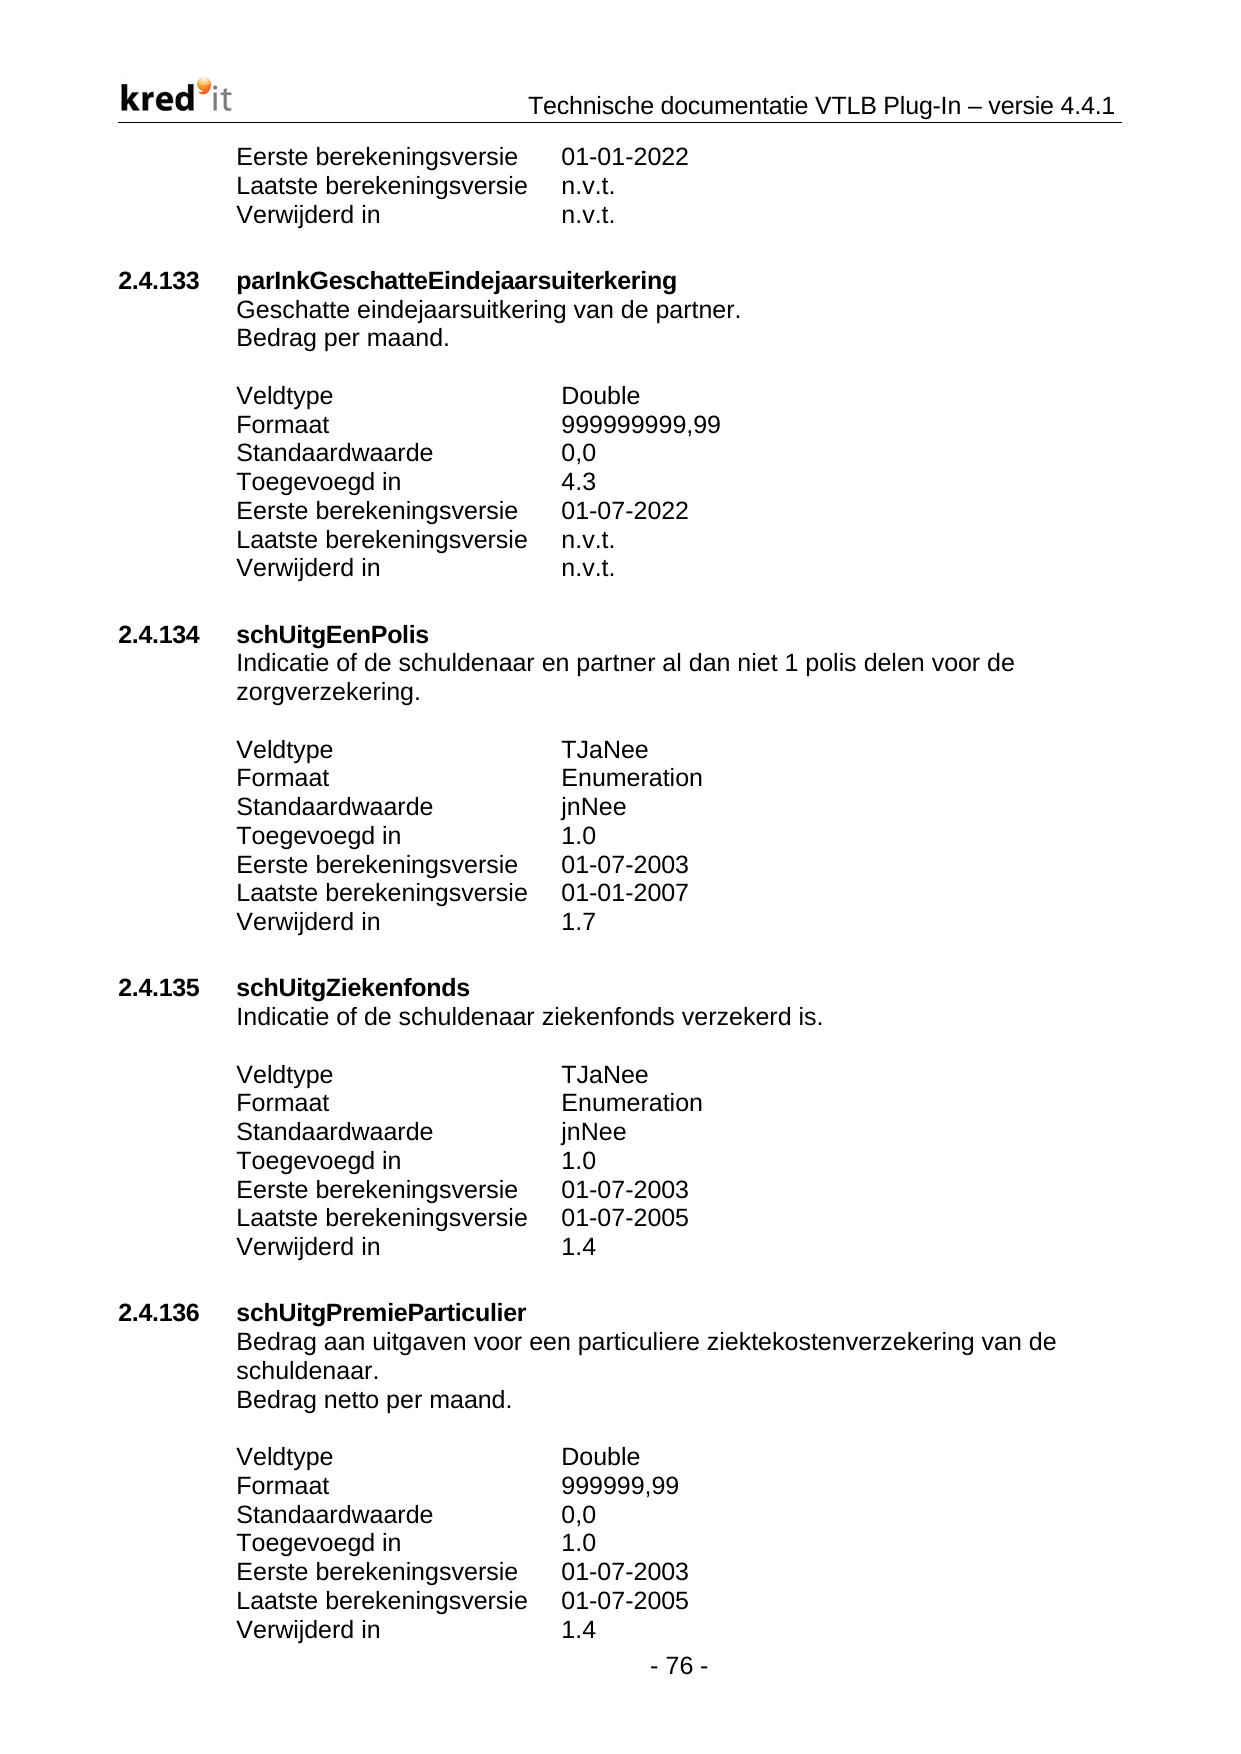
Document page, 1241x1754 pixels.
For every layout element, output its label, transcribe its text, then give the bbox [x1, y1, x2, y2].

text Toegevoegd in 4.3 [236, 467, 1122, 496]
text Veldtype TJaNee [236, 734, 1122, 763]
text Verwijderd in 1.7 [236, 907, 1122, 936]
text Verwijderd in n.v.t. [236, 553, 1122, 582]
text Laatste berekeningsversie n.v.t. [236, 171, 1122, 199]
text Veldtype Double [236, 381, 1122, 409]
text Formaat 999999999,99 [236, 409, 1122, 438]
text Laatste berekeningsversie n.v.t. [236, 524, 1122, 553]
subtitle schUitgEenPolis [118, 619, 1122, 648]
subtitle schUitgZiekenfonds [118, 973, 1122, 1002]
text Laatste berekeningsversie 01-01-2007 [236, 878, 1122, 907]
text Eerste berekeningsversie 01-07-2022 [236, 496, 1122, 524]
text Eerste berekeningsversie 01-01-2022 [236, 142, 1122, 171]
text Bedrag per maand. [236, 323, 1122, 352]
text Verwijderd in n.v.t. [236, 199, 1122, 228]
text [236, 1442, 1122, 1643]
subtitle parInkGeschatteEindejaarsuiterkering [118, 266, 1122, 294]
text Indicatie of de schuldenaar en partner al dan niet 1 polis delen voor de zorgverzekering. [236, 648, 1122, 706]
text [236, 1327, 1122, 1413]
text Eerste berekeningsversie 01-07-2003 [236, 849, 1122, 878]
text Geschatte eindejaarsuitkering van de partner. [236, 294, 1122, 323]
text Formaat Enumeration [236, 763, 1122, 792]
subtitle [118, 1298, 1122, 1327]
text Standaardwaarde 0,0 [236, 438, 1122, 467]
picture [118, 73, 234, 115]
text Indicatie of de schuldenaar ziekenfonds verzekerd is. [236, 1002, 1122, 1031]
text Toegevoegd in 1.0 [236, 821, 1122, 849]
text Standaardwaarde jnNee [236, 792, 1122, 821]
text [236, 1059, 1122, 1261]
